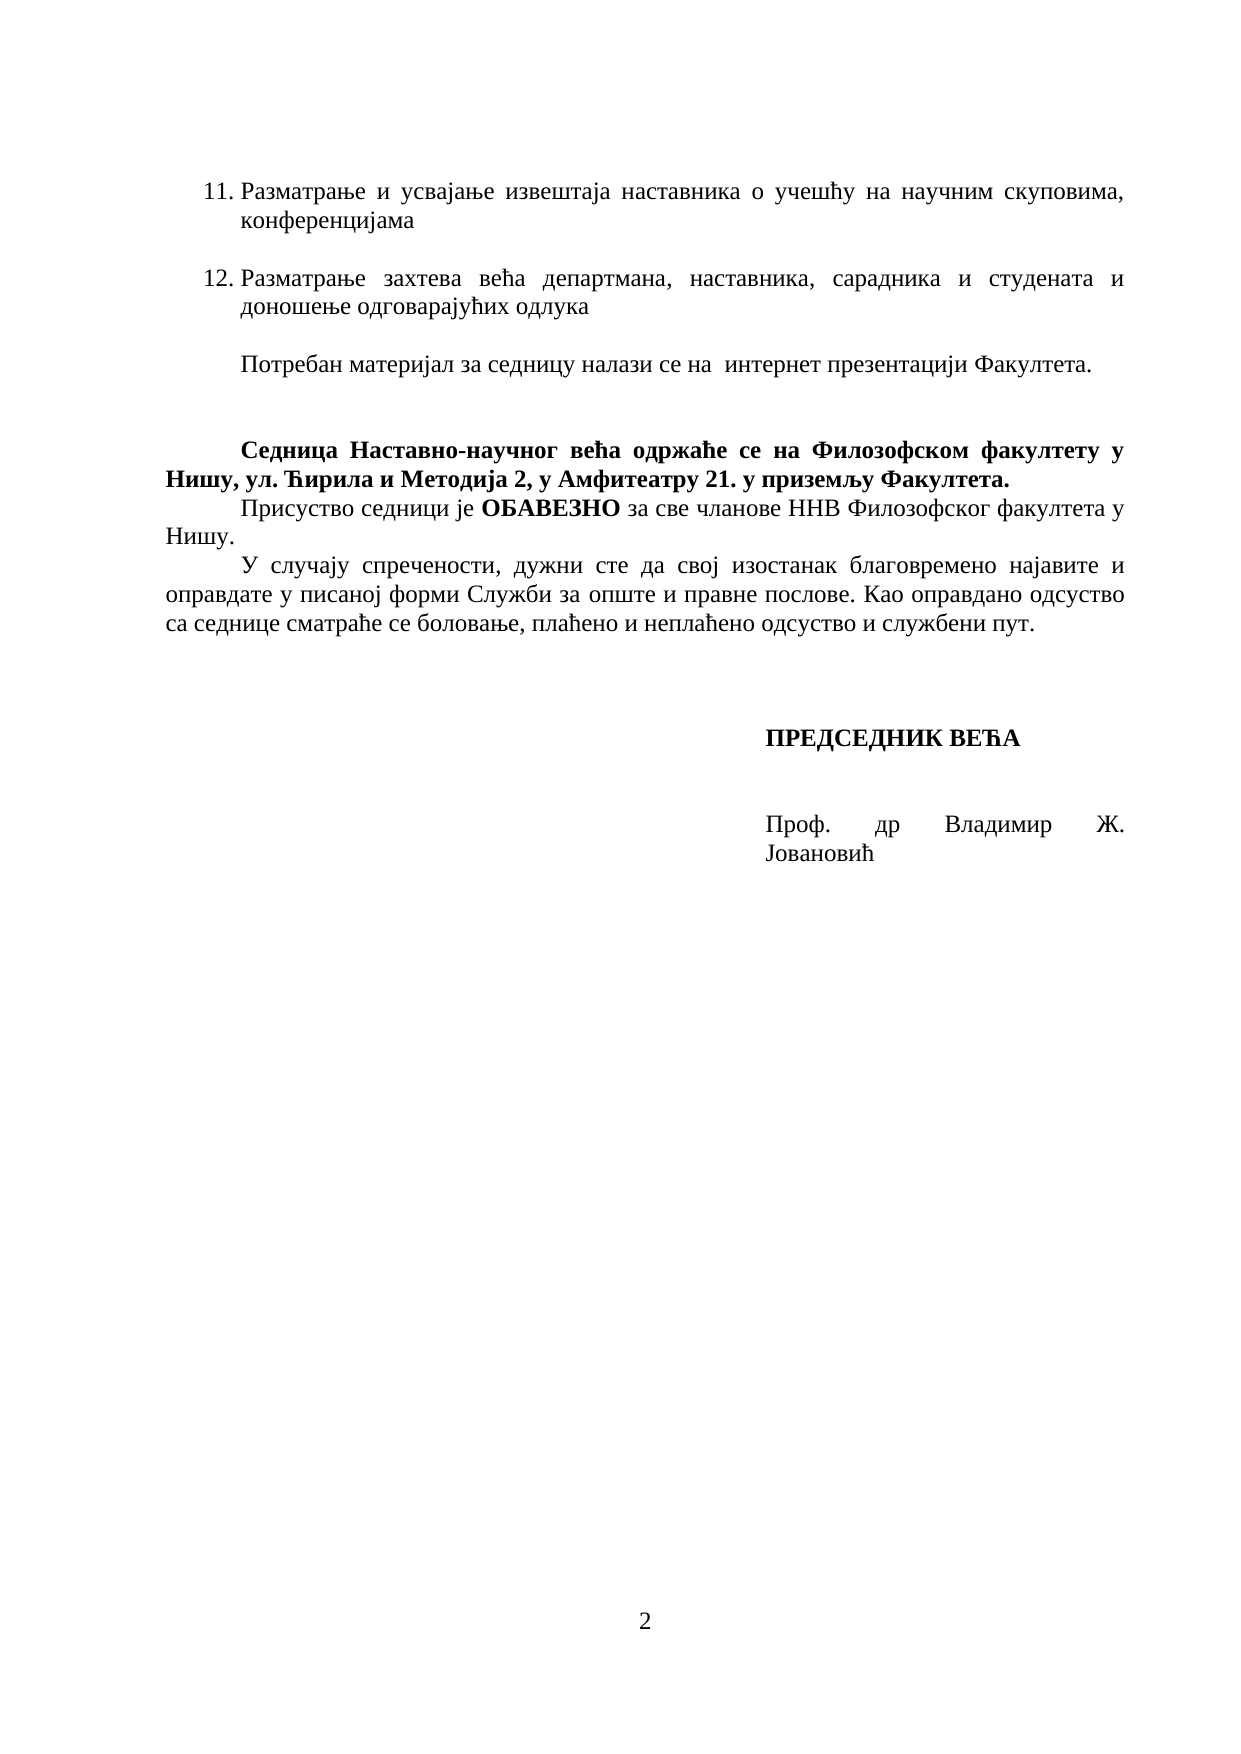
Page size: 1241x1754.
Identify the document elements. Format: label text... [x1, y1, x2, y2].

text ПРЕДСЕДНИК ВЕЋА [690, 723, 1125, 751]
text У случају спречености, дужни сте да свој изостанак благовремено најавите и оправдате у писаној форми Служби за oпште и правне послове. Као оправдано одсуство са седнице сматраће се боловање, плаћено и неплаћено одсуство и службени пут. [165, 550, 1125, 636]
list Разматрање и усвајање извештаја наставника о учешћу на научним скуповима, конференцијама [203, 176, 1125, 234]
list Разматрање захтева већа департмана, наставника, сарадника и студената и доношење одговарајућих одлука [203, 263, 1125, 320]
text Присуство седници је ОБАВЕЗНО за све чланове ННВ Филозофског факултета у Нишу. [165, 493, 1125, 550]
text Седница Наставно-научног већа одржаће се на Филозофском факултету у Нишу, ул. Ћирила и Методија 2, у Амфитеатру 21. у приземљу Факултета. [165, 435, 1125, 493]
text Потребан материјал за седницу налази се на интернет презентацији Факултета. [165, 349, 1125, 378]
text Проф. др Владимир Ж. Јовановић [765, 809, 1125, 866]
